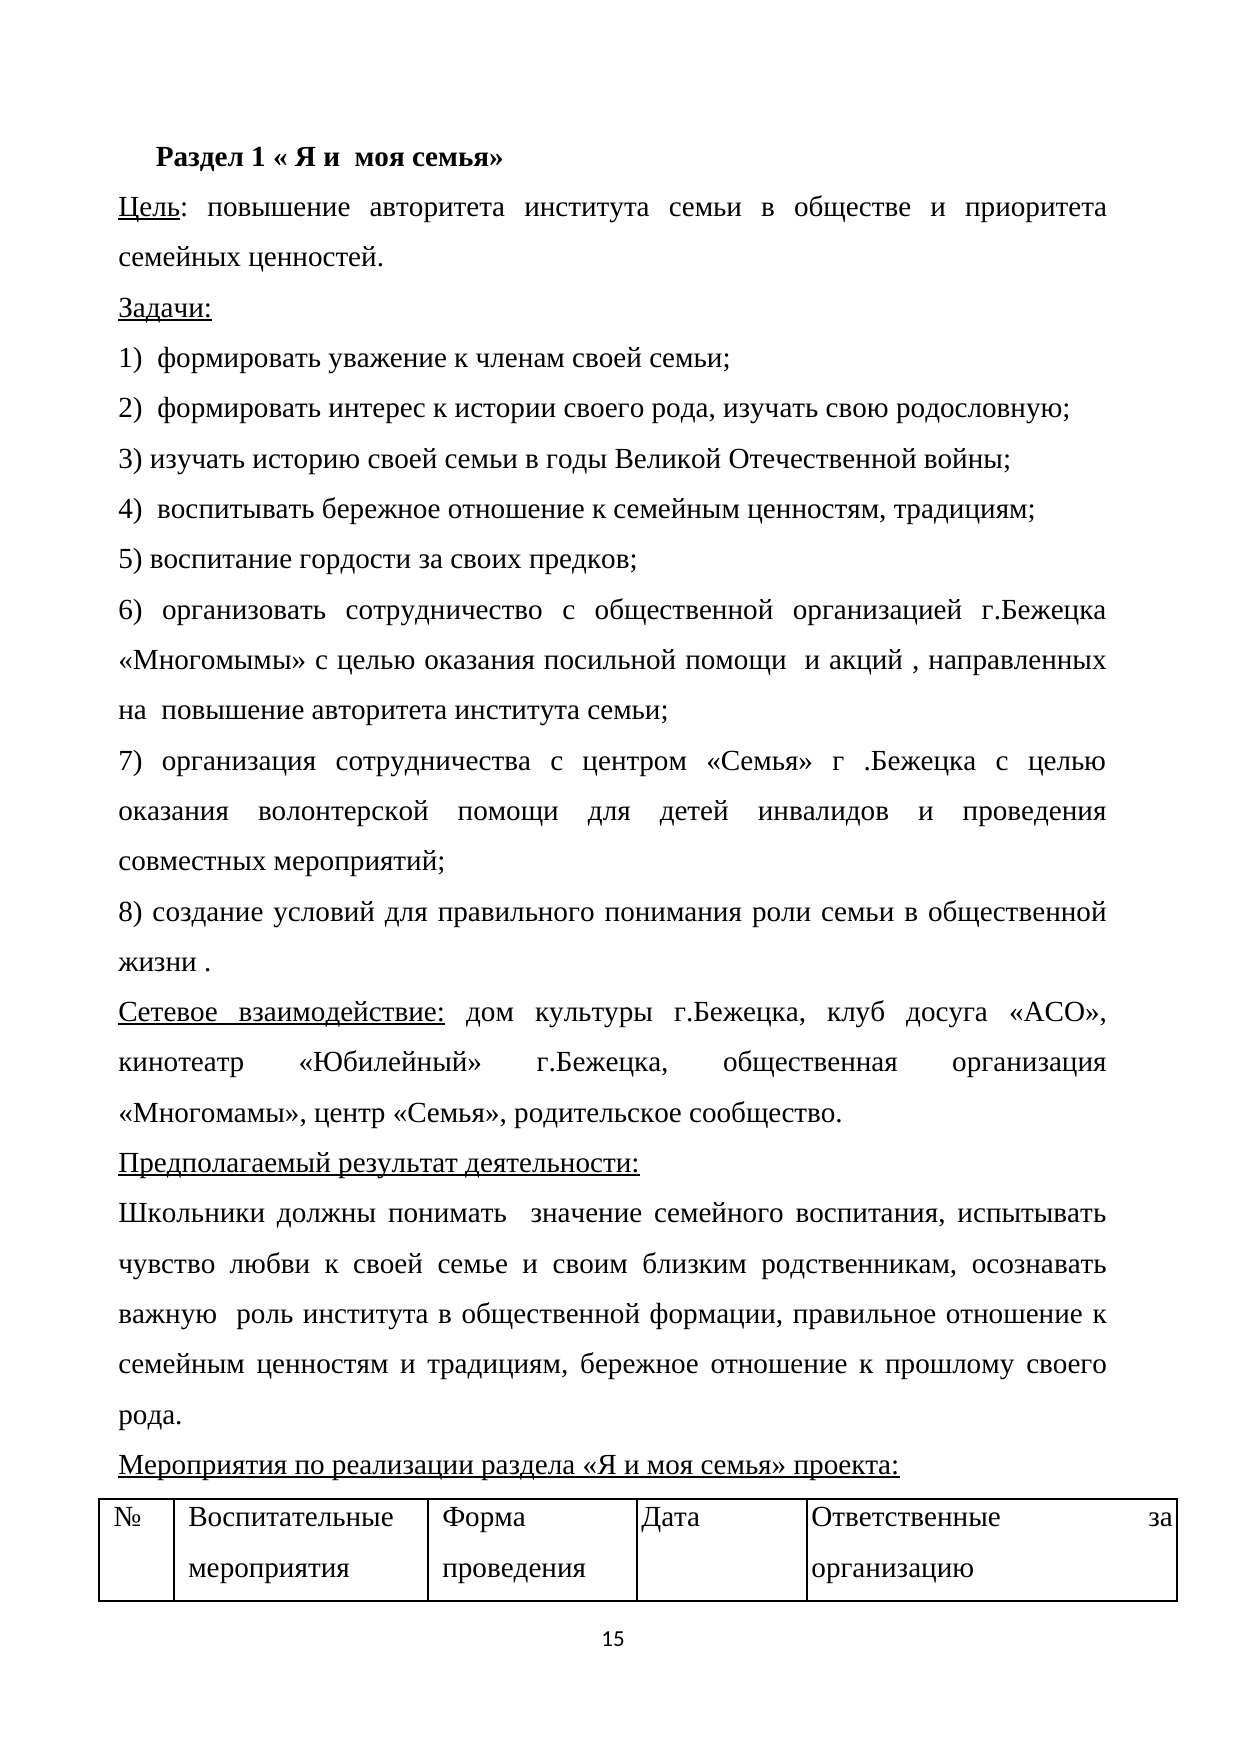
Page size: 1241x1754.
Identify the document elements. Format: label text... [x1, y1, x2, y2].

text Цель: повышение авторитета института семьи в обществе и приоритета семейных ценностей. [118, 189, 1107, 273]
text 2) формировать интерес к истории своего рода, изучать свою родословную; [118, 391, 1107, 424]
text 7) организация сотрудничества с центром «Семья» г .Бежецка с целью оказания волонтерской помощи для детей инвалидов и проведения совместных мероприятий; [118, 743, 1107, 877]
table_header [175, 1500, 427, 1600]
text 5) воспитание гордости за своих предков; [118, 541, 1107, 575]
text 8) создание условий для правильного понимания роли семьи в общественной жизни . [118, 894, 1107, 977]
text 6) организовать сотрудничество с общественной организацией г.Бежецка «Многомымы» с целью оказания посильной помощи и акций , направленных на повышение авторитета института семьи; [118, 592, 1107, 726]
table_header № [100, 1500, 173, 1600]
text 3) изучать историю своей семьи в годы Великой Отечественной войны; [118, 441, 1107, 474]
table_header Форма проведения [429, 1500, 636, 1600]
text Раздел 1 « Я и моя семья» [156, 139, 1107, 172]
text Предполагаемый результат деятельности: [118, 1145, 1107, 1179]
text Сетевое взаимодействие: дом культуры г.Бежецка, клуб досуга «АСО», кинотеатр «Юбилейный» г.Бежецка, общественная организация «Многомамы», центр «Семья», родительское сообщество. [118, 994, 1107, 1128]
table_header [808, 1500, 1176, 1600]
text Школьники должны понимать значение семейного воспитания, испытывать чувство любви к своей семье и своим близким родственникам, осознавать важную роль института в общественной формации, правильное отношение к семейным ценностям и традициям, бережное отношение к прошлому своего рода. [118, 1196, 1107, 1430]
text 4) воспитывать бережное отношение к семейным ценностям, традициям; [118, 491, 1107, 525]
table_header Дата Ступень [638, 1500, 806, 1600]
text 1) формировать уважение к членам своей семьи; [118, 340, 1107, 374]
text Мероприятия по реализации раздела «Я и моя семья» проекта: [118, 1447, 1107, 1481]
text Задачи: [118, 290, 1107, 323]
